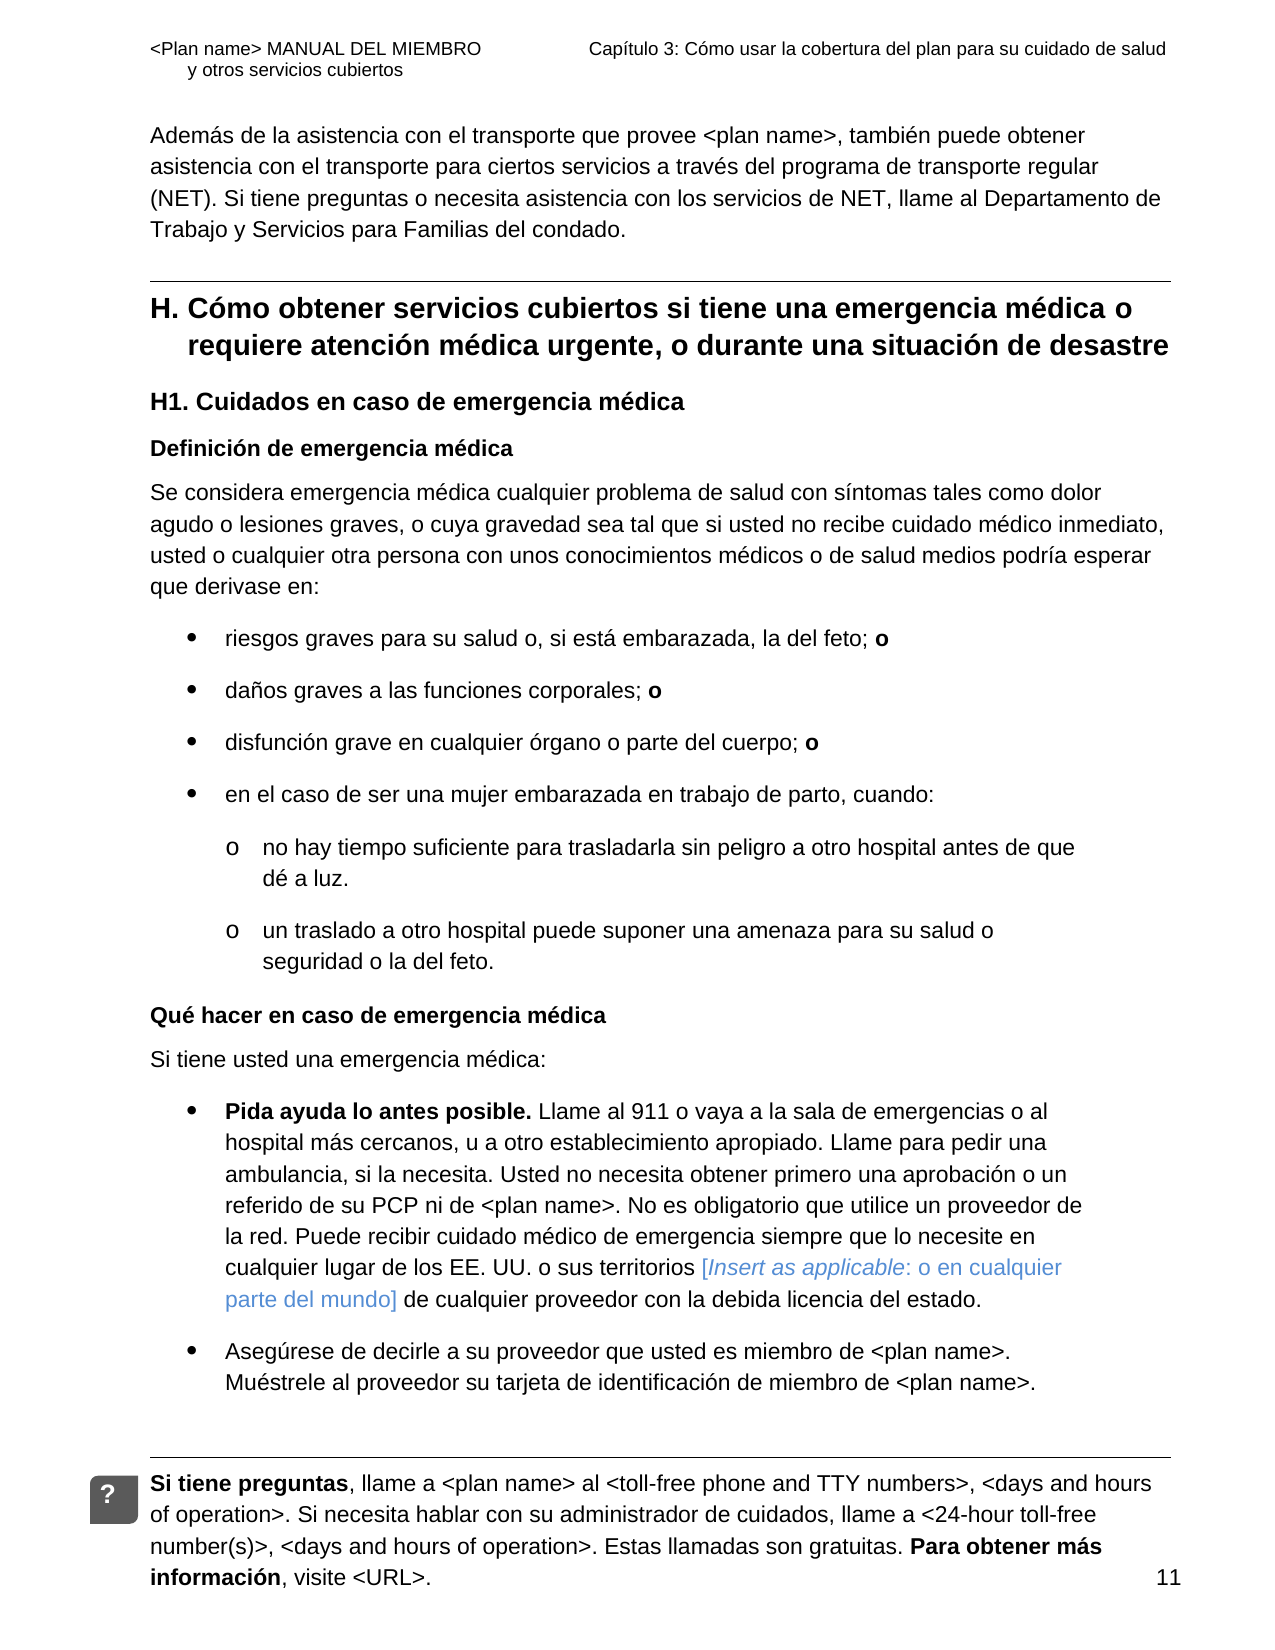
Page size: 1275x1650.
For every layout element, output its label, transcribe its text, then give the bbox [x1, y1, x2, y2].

list en el caso de ser una mujer embarazada en trabajo de parto, cuando: [187, 778, 1096, 809]
list Asegúrese de decirle a su proveedor que usted es miembro de <plan name>. Muéstrele al proveedor su tarjeta de identificación de miembro de <plan name>. [187, 1334, 1096, 1397]
subtitle H1. Cuidados en caso de emergencia médica [150, 384, 1096, 417]
list riesgos graves para su salud o, si está embarazada, la del feto; o [187, 622, 1096, 653]
subtitle Definición de emergencia médica [150, 430, 1096, 463]
list daños graves a las funciones corporales; o [187, 674, 1096, 705]
list no hay tiempo suficiente para trasladarla sin peligro a otro hospital antes de que dé a luz. [225, 830, 1096, 892]
subtitle Cómo obtener servicios cubiertos si tiene una emergencia médica o requiere atención médica urgente, o durante una situación de desastre [150, 282, 1171, 363]
list Además de la asistencia con el transporte que provee <plan name>, también puede obtener asistencia con el transporte para ciertos servicios a través del programa de transporte regular (NET). Si tiene preguntas o necesita asistencia con los servicios de NET, llame al Departamento de Trabajo y Servicios para Familias del condado. [150, 118, 1171, 243]
text Si tiene usted una emergencia médica: [150, 1042, 1171, 1074]
list un traslado a otro hospital puede suponer una amenaza para su salud o seguridad o la del feto. [225, 913, 1096, 976]
subtitle Qué hacer en caso de emergencia médica [150, 997, 1096, 1030]
list disfunción grave en cualquier órgano o parte del cuerpo; o [187, 726, 1096, 757]
list Pida ayuda lo antes posible. Llame al 911 o vaya a la sala de emergencias o al hospital más cercanos, u a otro establecimiento apropiado. Llame para pedir una ambulancia, si la necesita. Usted no necesita obtener primero una aprobación o un referido de su PCP ni de <plan name>. No es obligatorio que utilice un proveedor de la red. Puede recibir cuidado médico de emergencia siempre que lo necesite en cualquier lugar de los EE. UU. o sus territorios [Insert as applicable: o en cualquier parte del mundo] de cualquier proveedor con la debida licencia del estado. [187, 1094, 1096, 1313]
text Se considera emergencia médica cualquier problema de salud con síntomas tales como dolor agudo o lesiones graves, o cuya gravedad sea tal que si usted no recibe cuidado médico inmediato, usted o cualquier otra persona con unos conocimientos médicos o de salud medios podría esperar que derivase en: [150, 476, 1171, 601]
